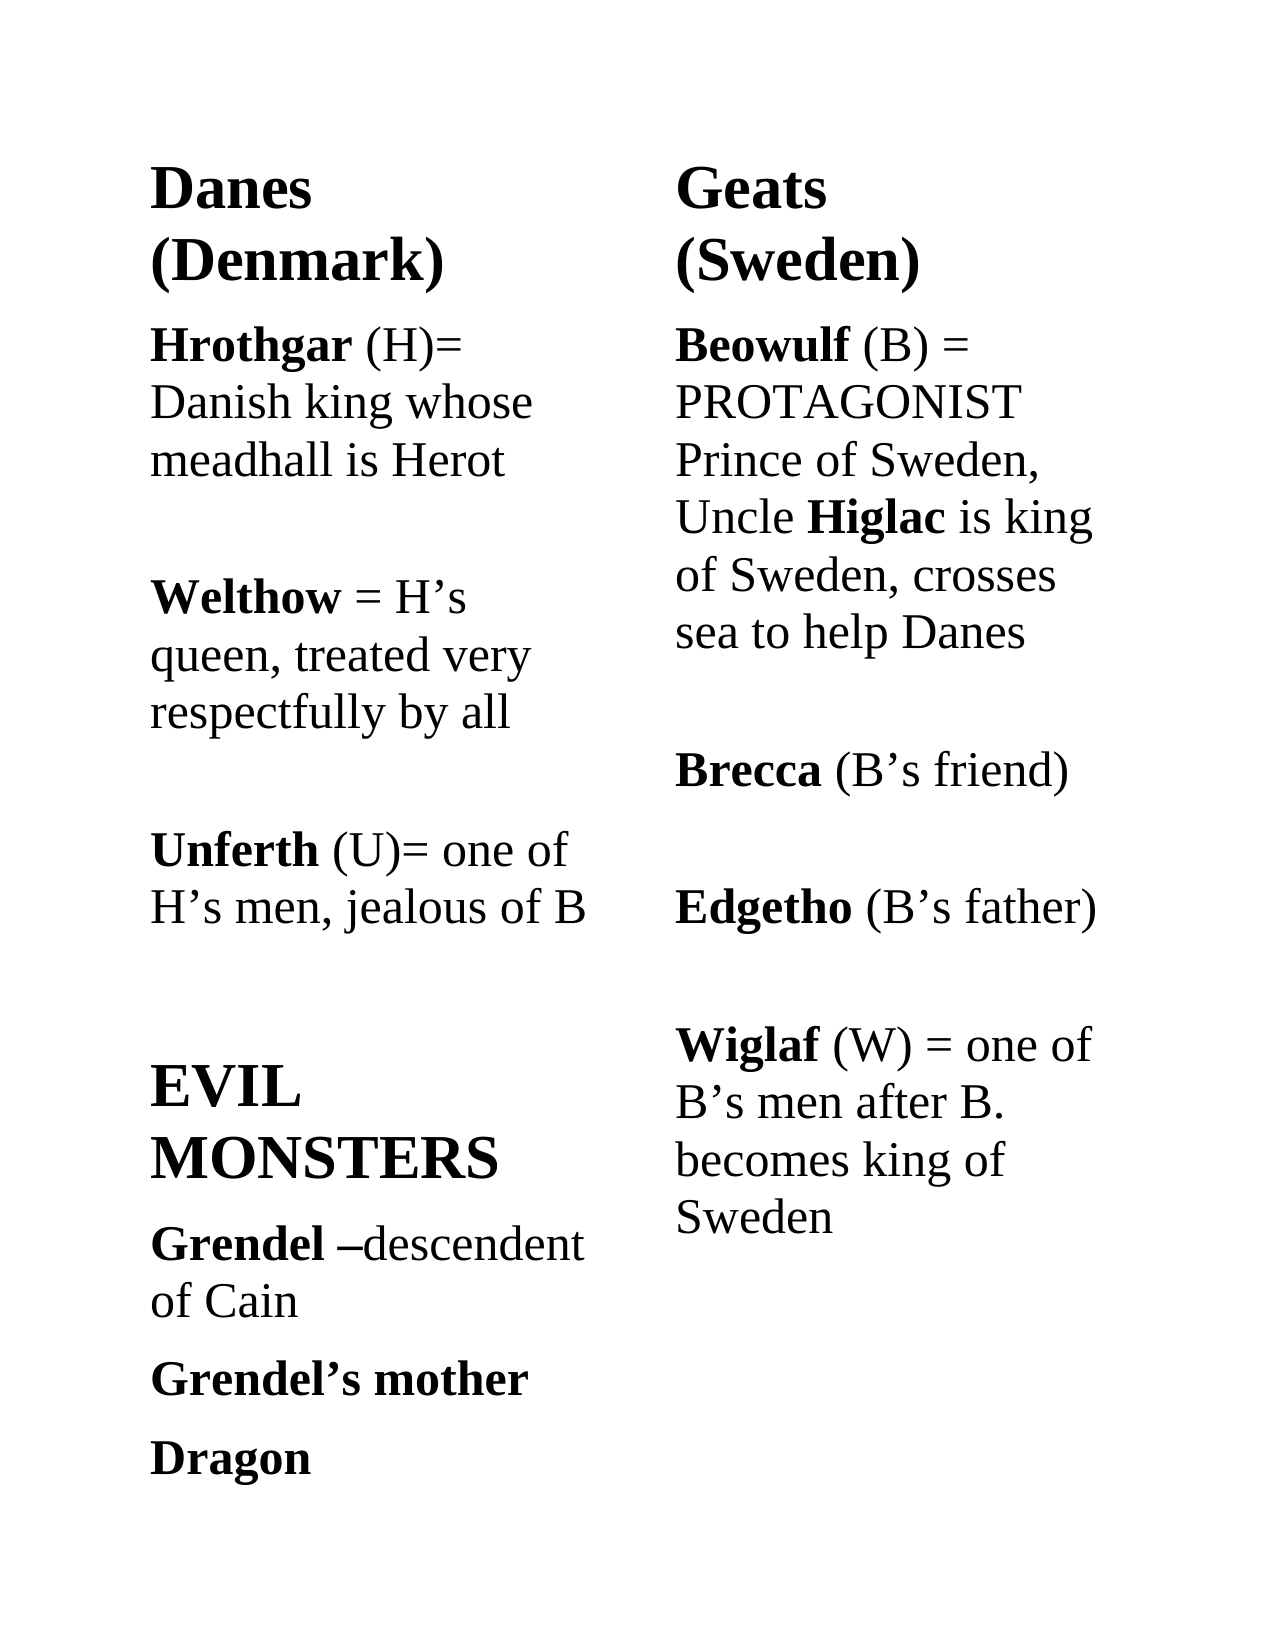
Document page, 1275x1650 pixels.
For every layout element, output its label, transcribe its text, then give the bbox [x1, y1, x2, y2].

text Dragon [150, 1427, 600, 1485]
text Brecca (B’s friend) [675, 740, 1125, 797]
text Unferth (U)= one of H’s men, jealous of B [150, 820, 600, 935]
text EVIL MONSTERS [150, 1048, 600, 1192]
text Danes (Denmark) [150, 150, 600, 294]
text Grendel –descendent of Cain [150, 1213, 600, 1328]
text Geats (Sweden) [675, 150, 1125, 294]
text Hrothgar (H)= Danish king whose meadhall is Herot [150, 315, 600, 487]
text Welthow = H’s queen, treated very respectfully by all [150, 567, 600, 740]
text Beowulf (B) = PROTAGONIST Prince of Sweden, Uncle Higlac is king of Sweden, crosses sea to help Danes [675, 315, 1125, 660]
text Grendel’s mother [150, 1349, 600, 1407]
text Wiglaf (W) = one of B’s men after B. becomes king of Sweden [675, 1015, 1125, 1245]
text Edgetho (B’s father) [675, 877, 1125, 935]
